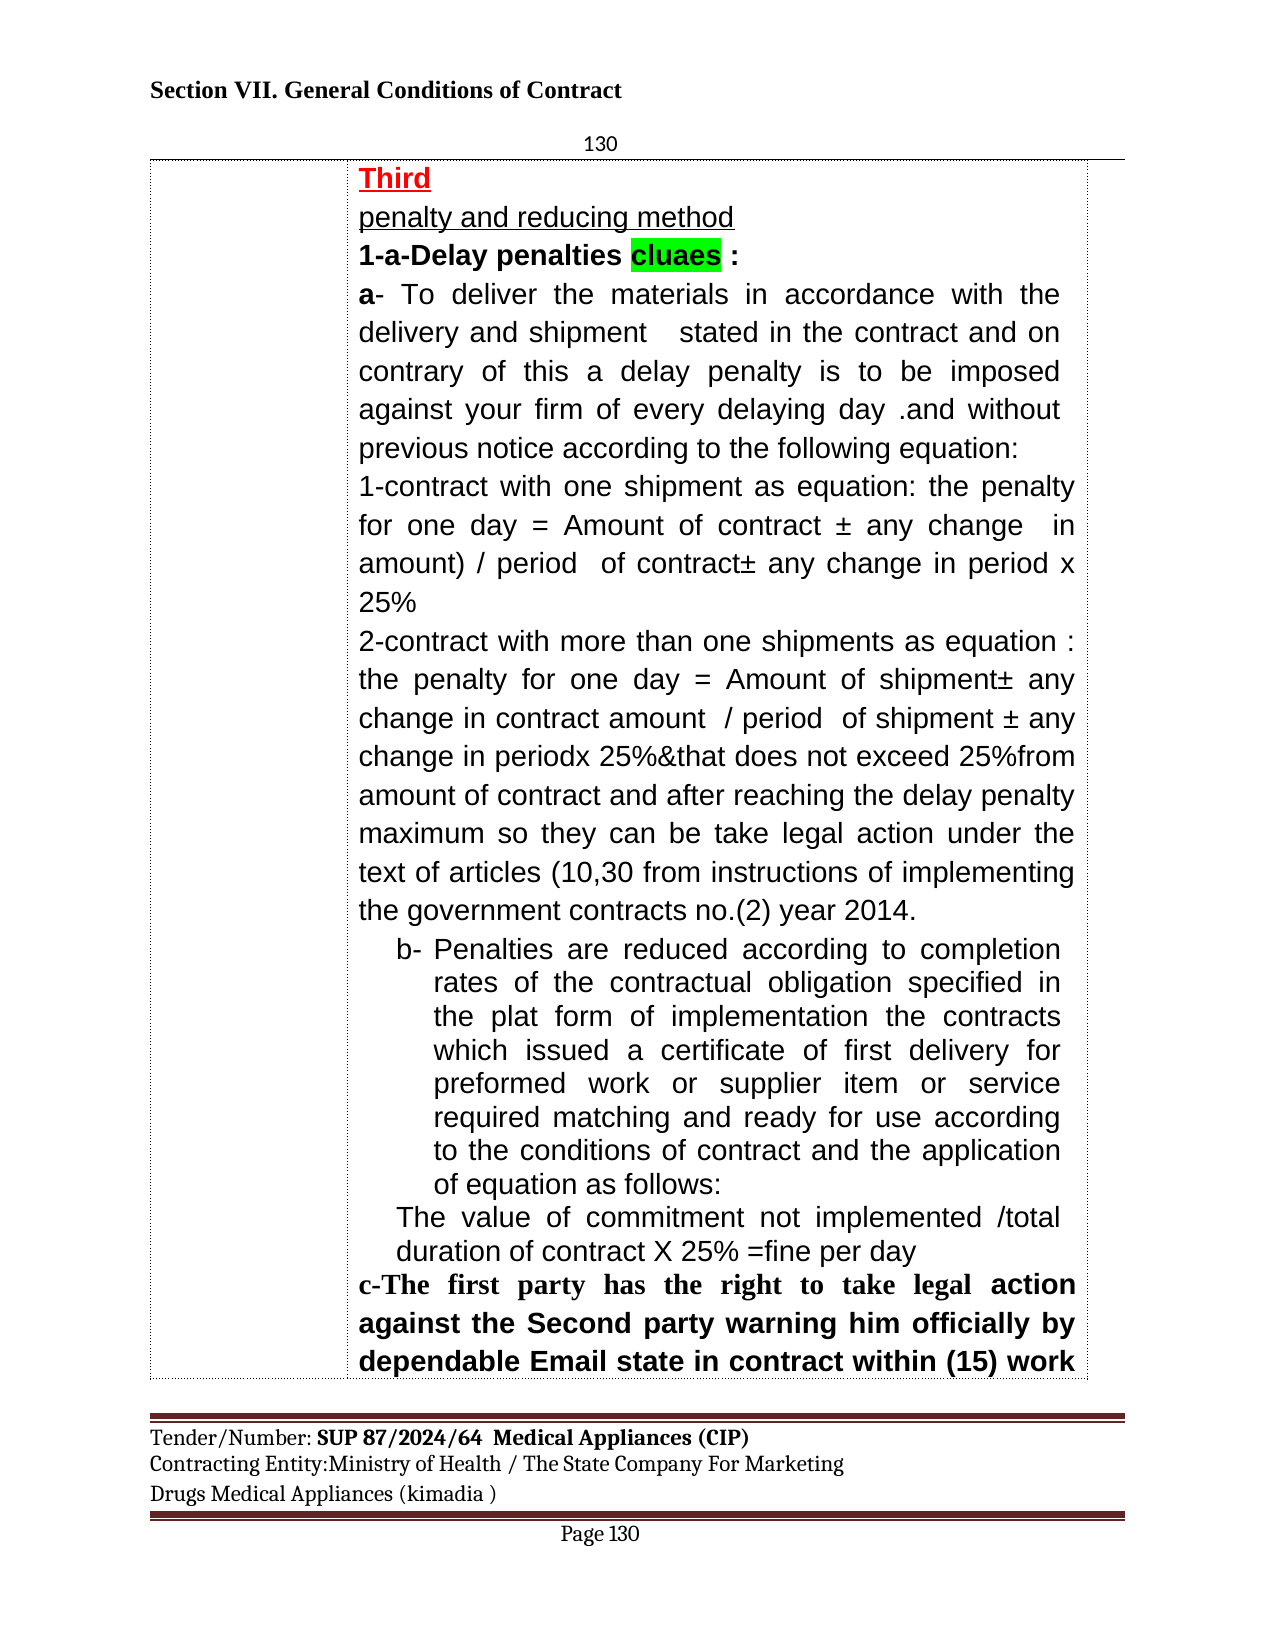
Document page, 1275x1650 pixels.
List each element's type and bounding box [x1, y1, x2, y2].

table_cell [150, 160, 347, 1378]
table_cell [347, 160, 1088, 1378]
